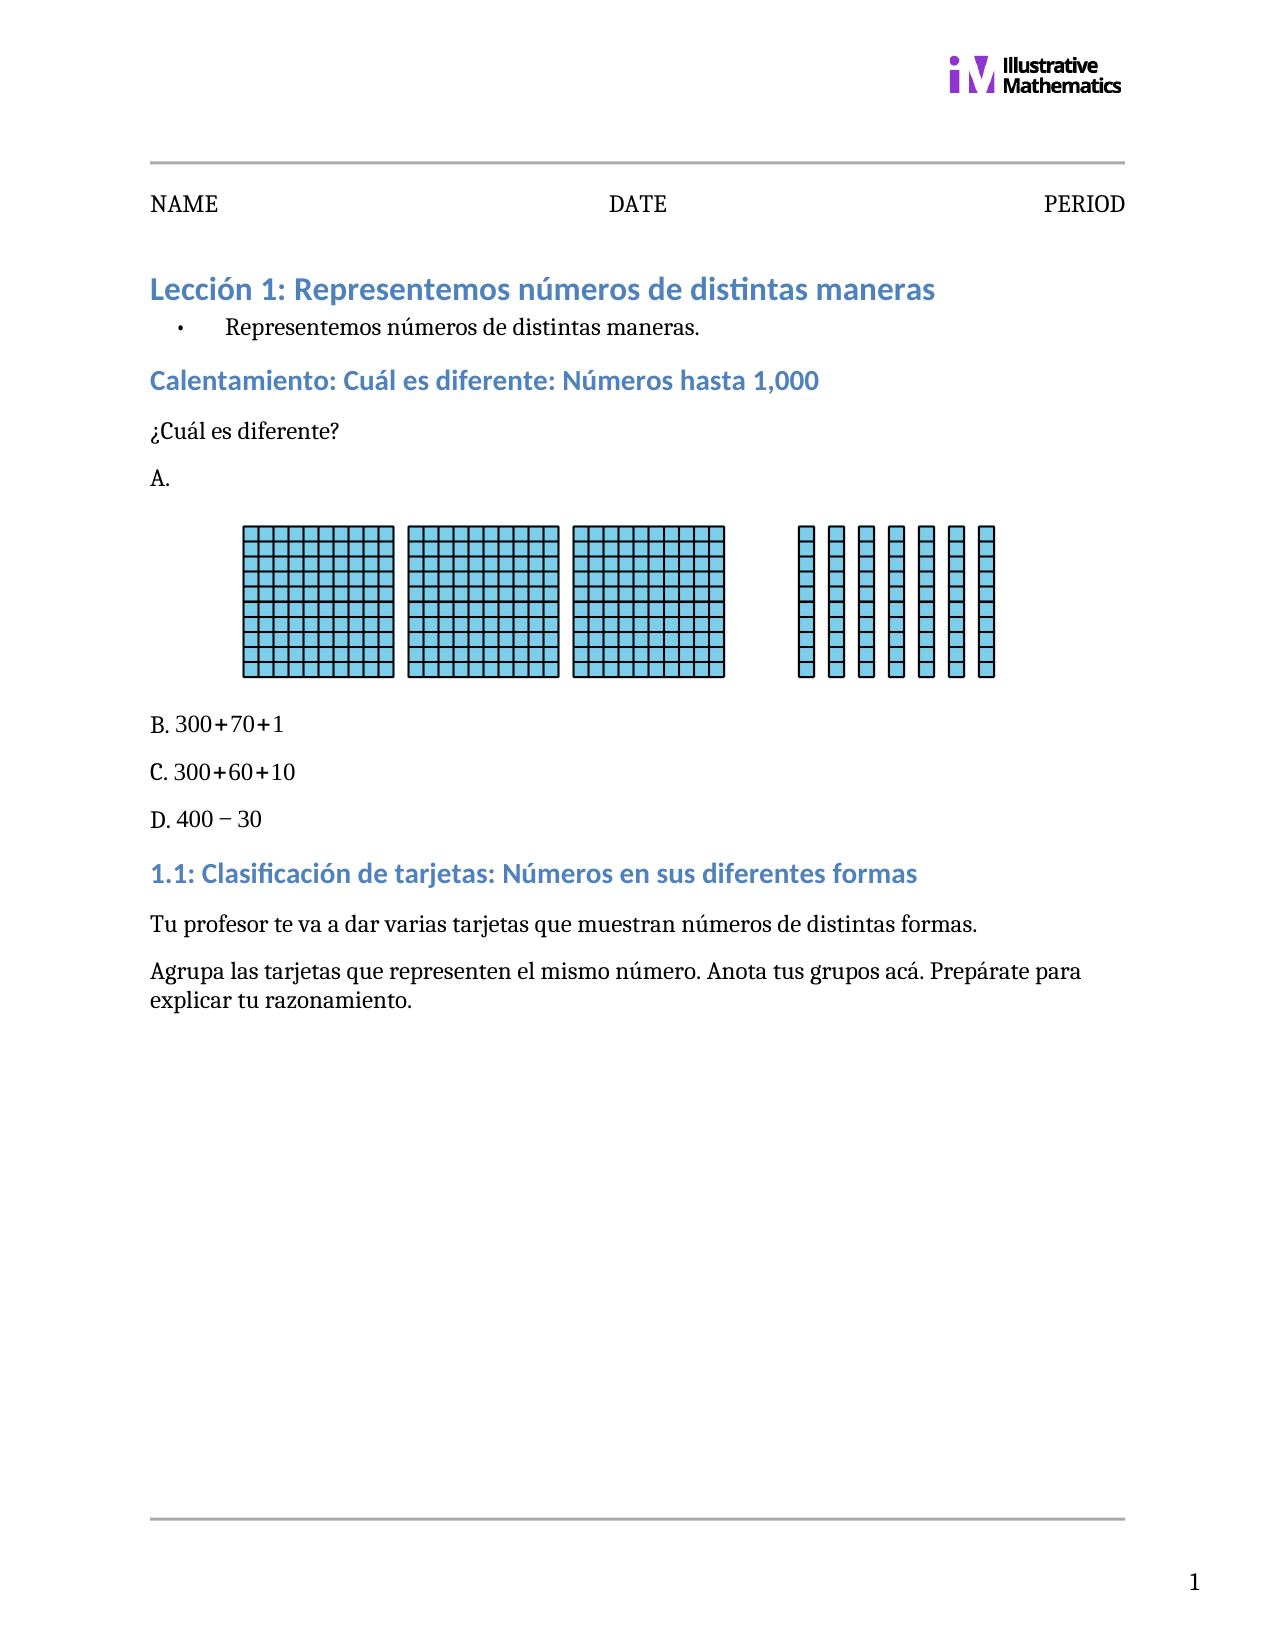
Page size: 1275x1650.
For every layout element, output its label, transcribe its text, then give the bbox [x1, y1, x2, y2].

subtitle Lección 1: Representemos números de distintas maneras [150, 268, 1125, 309]
picture [949, 55, 1121, 93]
text B. [150, 711, 1125, 739]
text ¿Cuál es diferente? [150, 417, 1125, 446]
text C. [150, 758, 1125, 787]
picture [168, 511, 1144, 692]
list Representemos números de distintas maneras. [175, 313, 1125, 342]
text D. [150, 806, 1125, 834]
subtitle Calentamiento: Cuál es diferente: Números hasta 1,000 [150, 362, 1125, 398]
text A. [150, 464, 1125, 493]
text Agrupa las tarjetas que representen el mismo número. Anota tus grupos acá. Prepárate para explicar tu razonamiento. [150, 957, 1125, 1014]
text Tu profesor te va a dar varias tarjetas que muestran números de distintas formas. [150, 909, 1125, 938]
subtitle 1.1: Clasificación de tarjetas: Números en sus diferentes formas [150, 855, 1125, 891]
